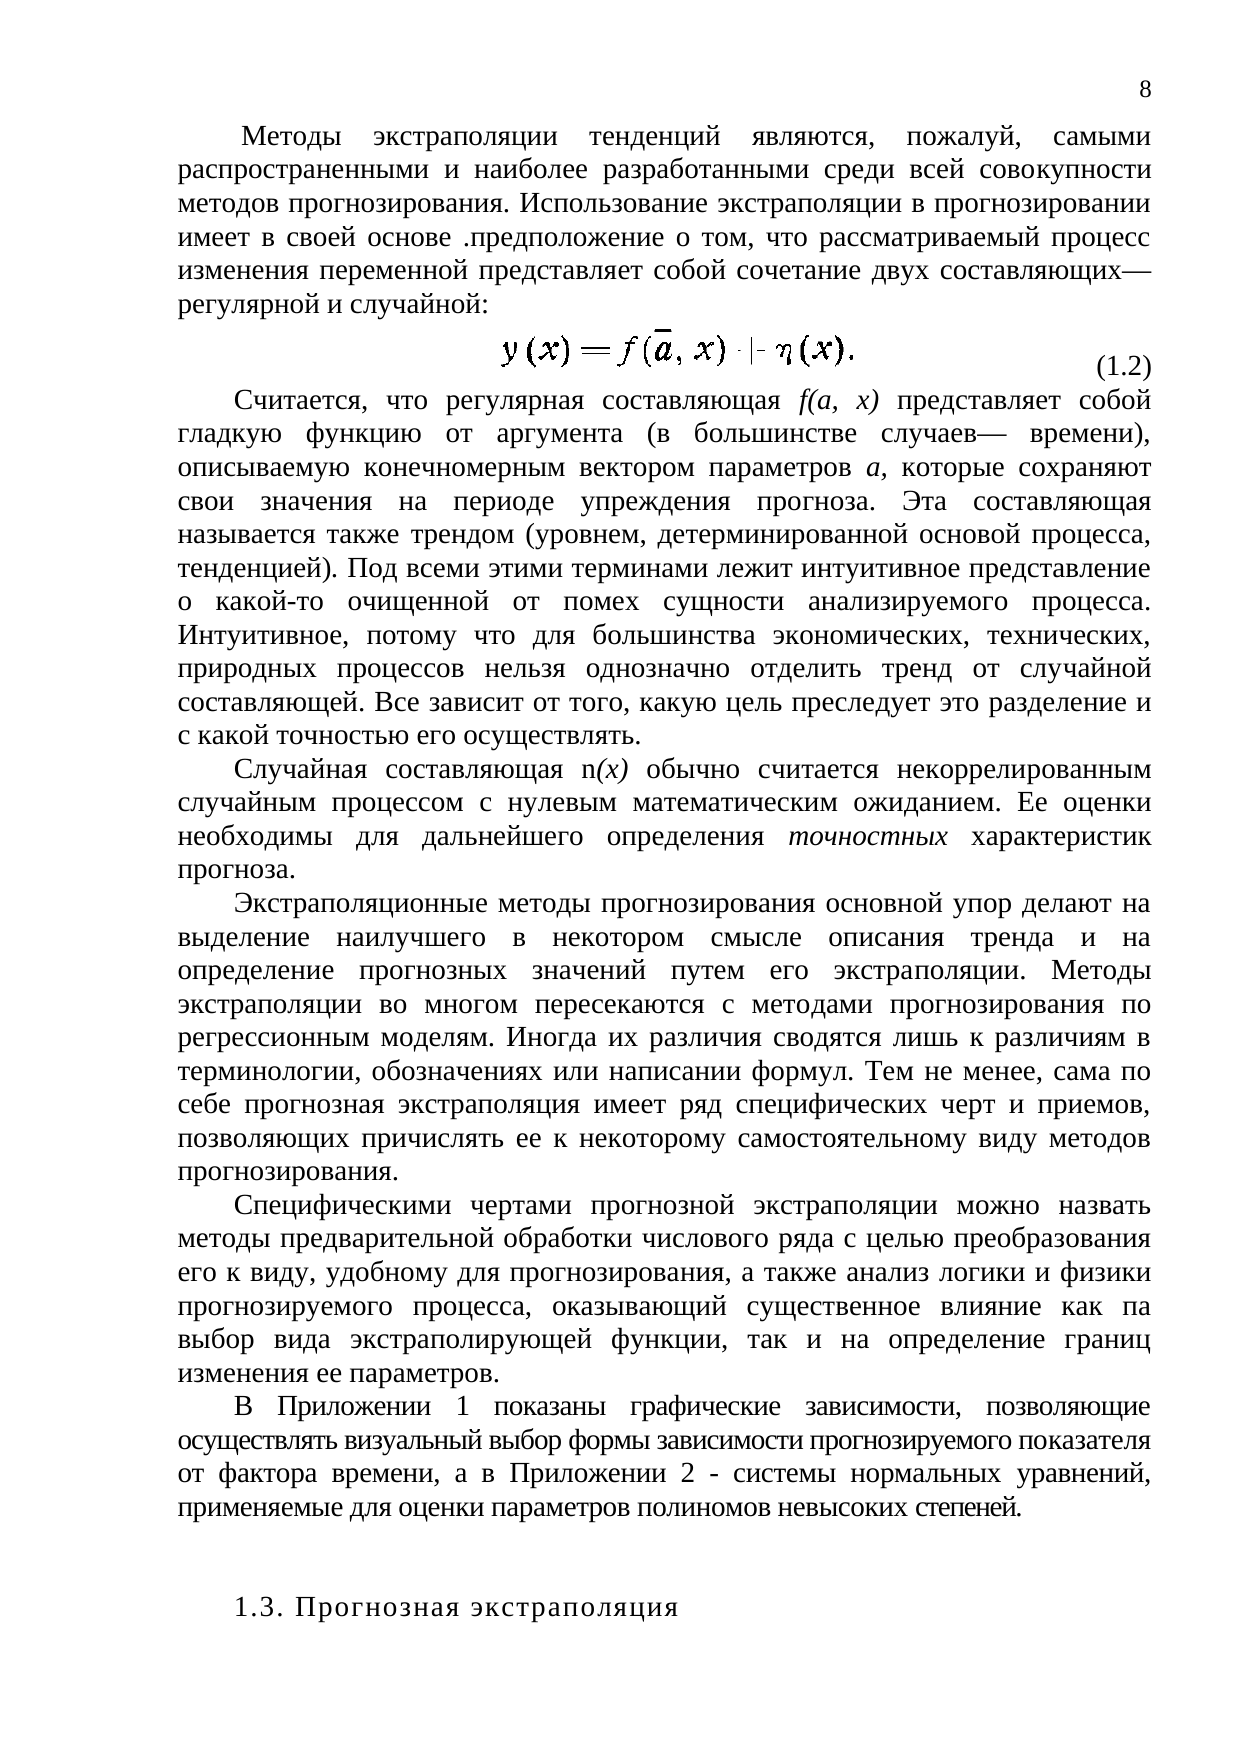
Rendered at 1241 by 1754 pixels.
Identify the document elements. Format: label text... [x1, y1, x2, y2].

text Считается, что регулярная составляющая f(a, х) представляет собой гладкую функцию от аргумента (в большинстве случаев— времени), описываемую конечномерным вектором параметров а, которые сохраняют свои значения на периоде упреждения прогноза. Эта составляющая называется также трендом (уровнем, детерминированной основой процесса, тенденцией). Под всеми этими терминами лежит интуитивное представление о какой-то очищенной от помех сущности анализируемого процесса. Интуитивное, потому что для большинства экономических, технических, природных процессов нельзя однозначно отделить тренд от случайной составляющей. Все зависит от того, какую цель преследует это разделение и с какой точностью его осуществлять. [177, 382, 1152, 751]
text Специфическими чертами прогнозной экстраполяции можно назвать методы предварительной обработки числового ряда с целью преобразования его к виду, удобному для прогнозирования, а также анализ логики и физики прогнозируемого процесса, оказывающий существенное влияние как па выбор вида экстраполирующей функции, так и на определение границ изменения ее параметров. [177, 1187, 1152, 1388]
text В Приложении 1 показаны графические зависимости, позволяющие осуществлять визуальный выбор формы зависимости прогнозируемого показателя от фактора времени, а в Приложении 2 - системы нормальных уравнений, применяемые для оценки параметров полиномов невысоких степеней. [177, 1388, 1151, 1522]
text Экстраполяционные методы прогнозирования основной упор делают на выделение наилучшего в некотором смысле описания тренда и на определение прогнозных значений путем его экстраполяции. Методы экстраполяции во многом пересекаются с методами прогнозирования по регрессионным моделям. Иногда их различия сводятся лишь к различиям в терминологии, обозначениях или написании формул. Тем не менее, сама по себе прогнозная экстраполяция имеет ряд специфических черт и приемов, позволяющих причислять ее к некоторому самостоятельному виду методов прогнозирования. [177, 885, 1152, 1187]
text Методы экстраполяции тенденций являются, пожалуй, самыми распространенными и наиболее разработанными среди всей совокупности методов прогнозирования. Использование экстраполяции в прогнозировании имеет в своей основе .предположение о том, что рассматриваемый процесс изменения переменной представляет собой сочетание двух составляющих—регулярной и случайной: [177, 118, 1152, 319]
picture [474, 319, 904, 376]
text Случайная составляющая n(х) обычно считается некоррелированным случайным процессом с нулевым математическим ожиданием. Ее оценки необходимы для дальнейшего определения точностных характеристик прогноза. [177, 751, 1152, 885]
text 1.3. Прогнозная экстраполяция [177, 1589, 1152, 1623]
